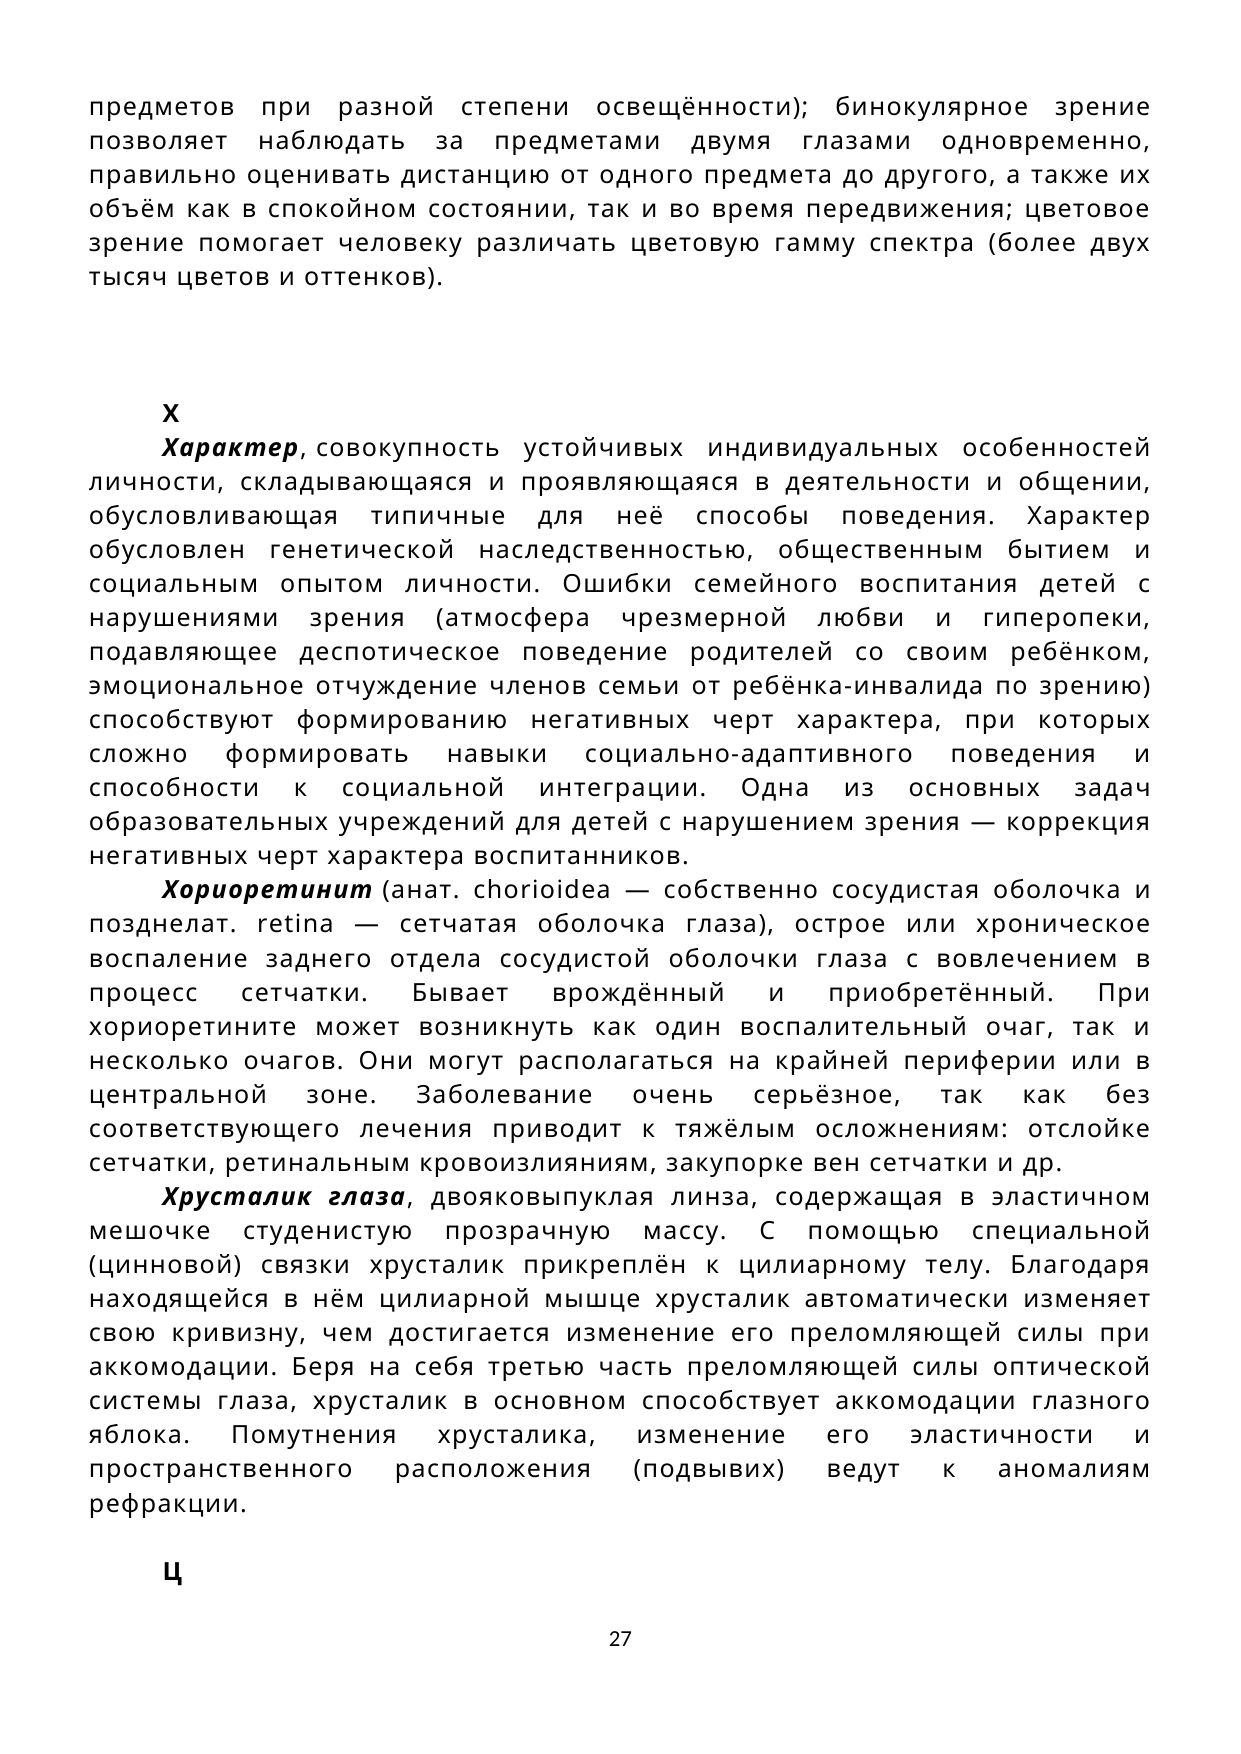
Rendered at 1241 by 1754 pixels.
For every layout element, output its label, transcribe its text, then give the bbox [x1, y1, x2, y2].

text Хориоретинит (анат. сhorioidea — собственно сосудистая оболочка и позднелат. retina — сетчатая оболочка глаза), острое или хроническое воспаление заднего отдела сосудистой оболочки глаза с вовлечением в процесс сетчатки. Бывает врождённый и приобретённый. При хориоретините может возникнуть как один воспалительный очаг, так и несколько очагов. Они могут располагаться на крайней периферии или в центральной зоне. Заболевание очень серьёзное, так как без соответствующего лечения приводит к тяжёлым осложнениям: отслойке сетчатки, ретинальным кровоизлияниям, закупорке вен сетчатки и др. [89, 872, 1152, 1179]
text Х [89, 395, 1152, 429]
text Ц [89, 1553, 1152, 1587]
text Хрусталик глаза, двояковыпуклая линза, содержащая в эластичном мешочке студенистую прозрачную массу. С помощью специальной (цинновой) связки хрусталик прикреплён к цилиарному телу. Благодаря находящейся в нём цилиарной мышце хрусталик автоматически изменяет свою кривизну, чем достигается изменение его преломляющей силы при аккомодации. Беря на себя третью часть преломляющей силы оптической системы глаза, хрусталик в основном способствует аккомодации глазного яблока. Помутнения хрусталика, изменение его эластичности и пространственного расположения (подвывих) ведут к аномалиям рефракции. [89, 1179, 1152, 1519]
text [89, 89, 1152, 293]
text Характер, совокупность устойчивых индивидуальных особенностей личности, складывающаяся и проявляющаяся в деятельности и общении, обусловливающая типичные для неё способы поведения. Характер обусловлен генетической наследственностью, общественным бытием и социальным опытом личности. Ошибки семейного воспитания детей с нарушениями зрения (атмосфера чрезмерной любви и гиперопеки, подавляющее деспотическое поведение родителей со своим ребёнком, эмоциональное отчуждение членов семьи от ребёнка-инвалида по зрению) способствуют формированию негативных черт характера, при которых сложно формировать навыки социально-адаптивного поведения и способности к социальной интеграции. Одна из основных задач образовательных учреждений для детей с нарушением зрения — коррекция негативных черт характера воспитанников. [89, 429, 1152, 872]
